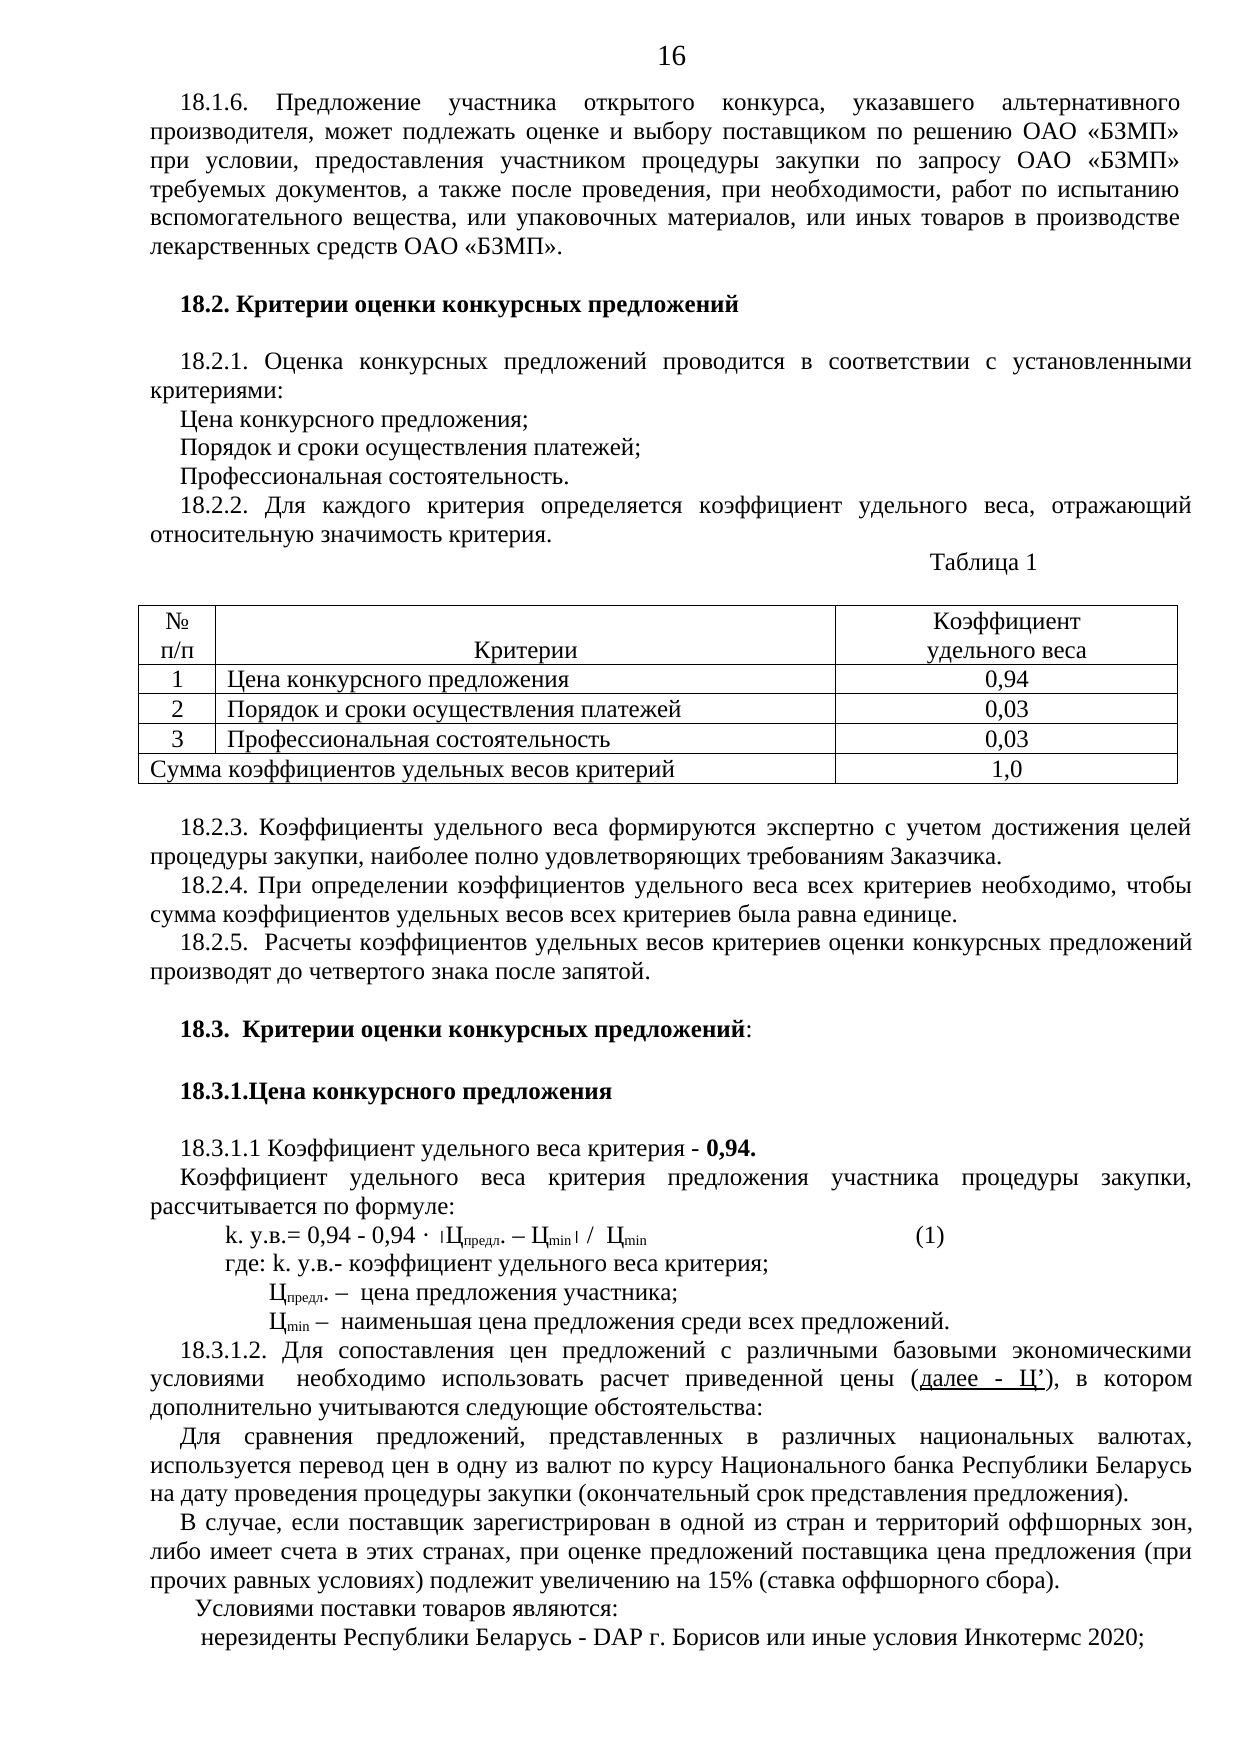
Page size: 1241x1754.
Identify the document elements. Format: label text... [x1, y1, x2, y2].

table_header Коэффициент удельного веса [836, 606, 1177, 663]
text Коэффициент удельного веса критерия предложения участника процедуры закупки, рассчитывается по формуле: [150, 1162, 1193, 1220]
text 18.3.1.2. Для сопоставления цен предложений с различными базовыми экономическими условиями необходимо использовать расчет приведенной цены (далее - Ц’), в котором дополнительно учитываются следующие обстоятельства: [150, 1335, 1193, 1421]
text 18.2.1. Оценка конкурсных предложений проводится в соответствии с установленными критериями: [150, 346, 1193, 404]
text Условиями поставки товаров являются: [150, 1593, 1193, 1622]
text 18.2.3. Коэффициенты удельного веса формируются экспертно с учетом достижения целей процедуры закупки, наиболее полно удовлетворяющих требованиям Заказчика. [150, 812, 1193, 870]
text Для сравнения предложений, представленных в различных национальных валютах, используется перевод цен в одну из валют по курсу Национального банка Республики Беларусь на дату проведения процедуры закупки (окончательный срок представления предложения). [150, 1421, 1193, 1507]
table_cell 0,03 [836, 694, 1177, 723]
table_cell Цена конкурсного предложения [216, 665, 835, 693]
table_cell 0,03 [836, 724, 1177, 753]
text В случае, если поставщик зарегистрирован в одной из стран и территорий оффшорных зон, либо имеет счета в этих странах, при оценке предложений поставщика цена предложения (при прочих равных условиях) подлежит увеличению на 15% (ставка оффшорного сбора). [150, 1507, 1193, 1593]
text Профессиональная состоятельность. [150, 461, 1193, 490]
table_cell 1,0 [836, 754, 1177, 783]
text 18.2.4. При определении коэффициентов удельного веса всех критериев необходимо, чтобы сумма коэффициентов удельных весов всех критериев была равна единице. [150, 870, 1193, 927]
table_cell 1 [139, 665, 215, 693]
text Порядок и сроки осуществления платежей; [150, 432, 1193, 461]
text Таблица 1 [150, 547, 1193, 576]
table_cell Порядок и сроки осуществления платежей [216, 694, 835, 723]
text Цпредл. – цена предложения участника; [150, 1277, 1193, 1306]
text 18.2.2. Для каждого критерия определяется коэффициент удельного веса, отражающий относительную значимость критерия. [150, 490, 1193, 547]
table_cell 2 [139, 694, 215, 723]
text 18.2.5. Расчеты коэффициентов удельных весов критериев оценки конкурсных предложений производят до четвертого знака после запятой. [150, 927, 1193, 985]
table_header Критерии [216, 606, 835, 663]
table_cell 0,94 [836, 665, 1177, 693]
text где: k. у.в.- коэффициент удельного веса критерия; [150, 1248, 1193, 1277]
text Цена конкурсного предложения; [150, 404, 1193, 432]
text нерезиденты Республики Беларусь - DAP г. Борисов или иные условия Инкотермс 2020; [150, 1622, 1193, 1651]
text 18.3.1.Цена конкурсного предложения [150, 1076, 1193, 1105]
text Цmin – наименьшая цена предложения среди всех предложений. [150, 1306, 1193, 1335]
table_cell Сумма коэффициентов удельных весов критерий [139, 754, 835, 783]
text 18.3.1.1 Коэффициент удельного веса критерия - 0,94. [150, 1133, 1193, 1162]
text 18.2. Критерии оценки конкурсных предложений [150, 289, 1193, 317]
text 18.1.6. Предложение участника открытого конкурса, указавшего альтернативного производителя, может подлежать оценке и выбору поставщиком по решению ОАО «БЗМП» при условии, предоставления участником процедуры закупки по запросу ОАО «БЗМП» требуемых документов, а также после проведения, при необходимости, работ по испытанию вспомогательного вещества, или упаковочных материалов, или иных товаров в производстве лекарственных средств ОАО «БЗМП». [150, 87, 1181, 260]
text 18.3. Критерии оценки конкурсных предложений: [150, 1014, 1193, 1042]
table_cell Профессиональная состоятельность [216, 724, 835, 753]
table_header № п/п [139, 606, 215, 663]
text k. у.в.= 0,94 - 0,94 · Цпредл. – Цmin / Цmin (1) [150, 1220, 1193, 1248]
table_cell 3 [139, 724, 215, 753]
